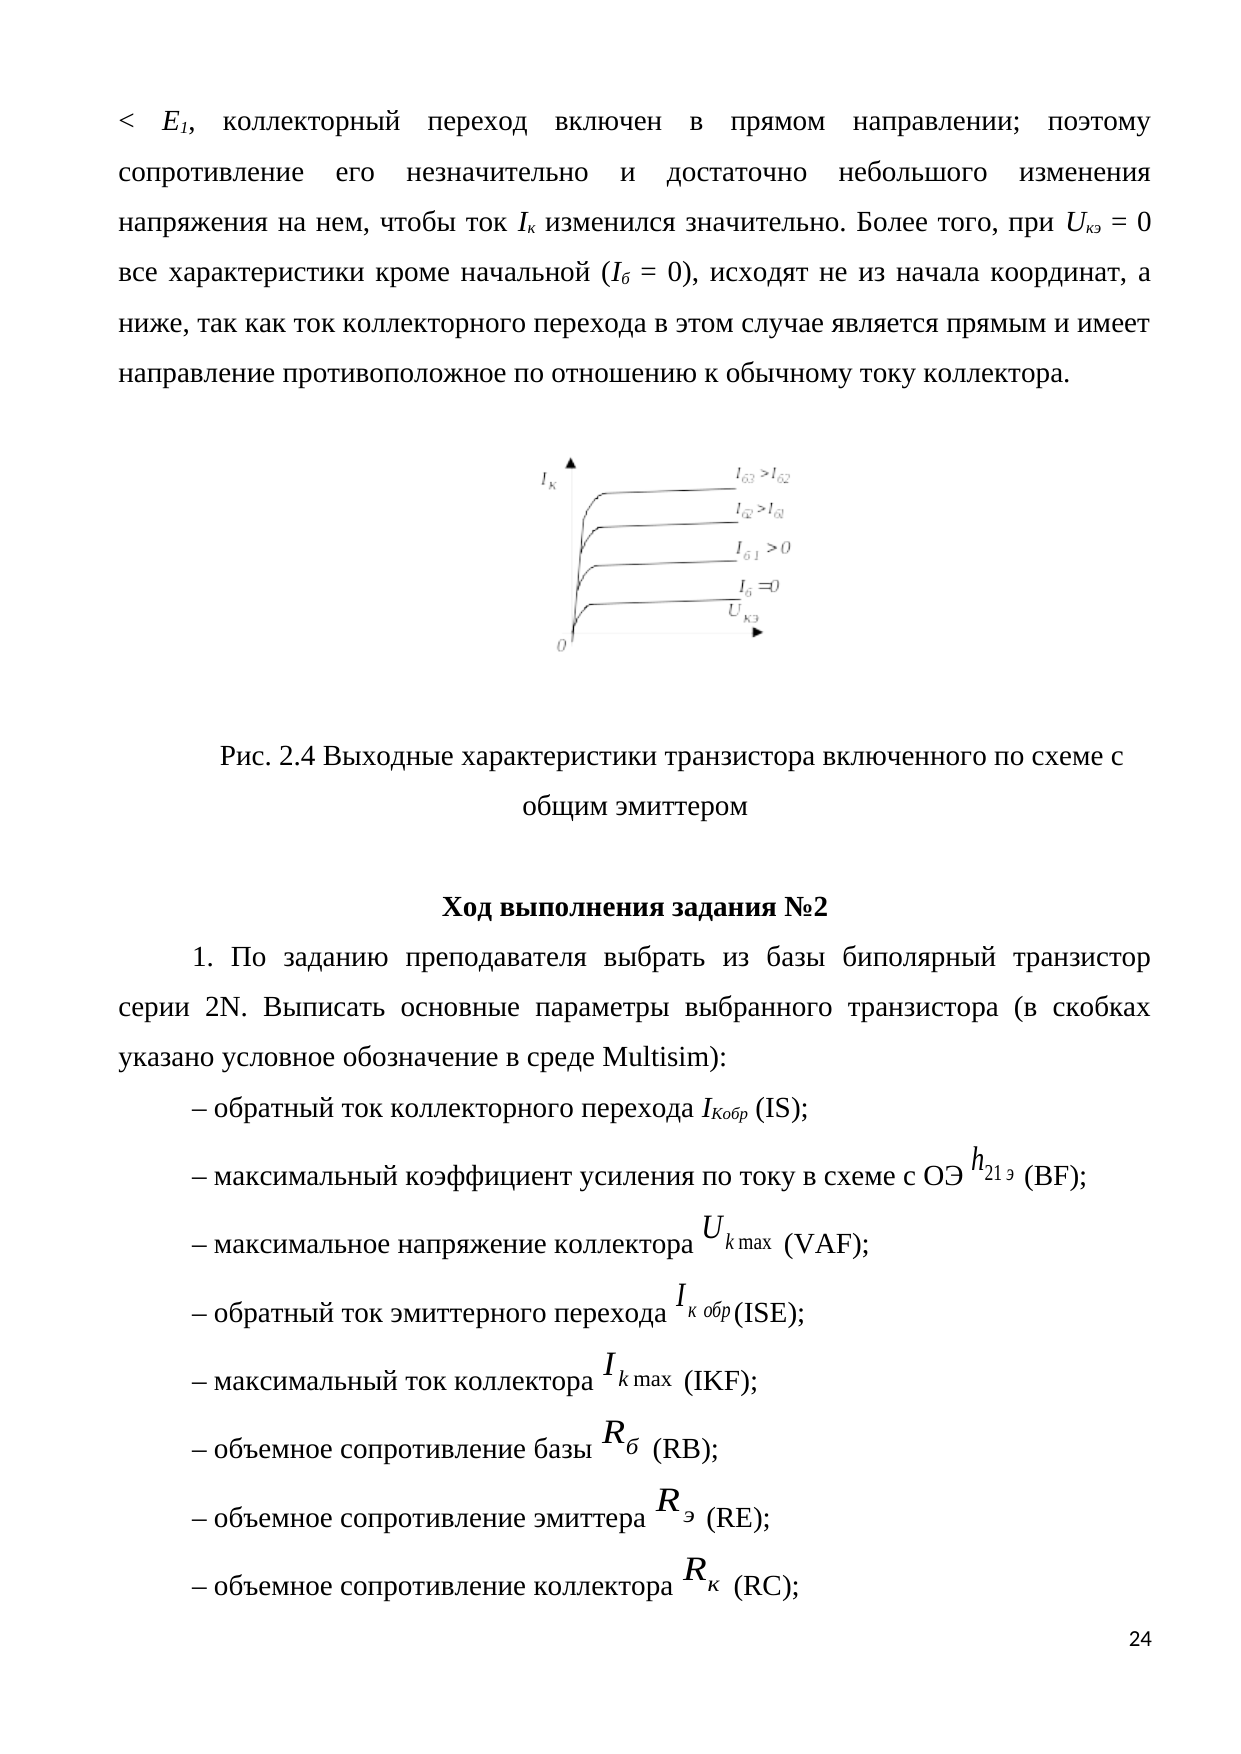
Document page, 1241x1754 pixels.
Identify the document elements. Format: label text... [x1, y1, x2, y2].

text – объемное сопротивление базы (RB); [118, 1413, 1152, 1465]
text 1. По заданию преподавателя выбрать из базы биполярный транзистор серии 2N. Выписать основные параметры выбранного транзистора (в скобках указано условное обозначение в среде Multisim): [118, 939, 1152, 1073]
text Рис. 2.4 Выходные характеристики транзистора включенного по схеме с общим эмиттером [118, 738, 1152, 822]
text – максимальный коэффициент усиления по току в схеме с ОЭ (BF); [118, 1140, 1152, 1192]
text – объемное сопротивление коллектора (RC); [118, 1550, 1152, 1602]
text – максимальный ток коллектора (IKF); [118, 1345, 1152, 1397]
text – объемное сопротивление эмиттера (RE); [118, 1482, 1152, 1533]
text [118, 103, 1152, 388]
text – обратный ток эмиттерного перехода (ISE); [118, 1277, 1152, 1328]
text Ход выполнения задания №2 [118, 889, 1152, 922]
text – обратный ток коллекторного перехода IКобр (IS); [118, 1090, 1152, 1123]
text – максимальное напряжение коллектора (VAF); [118, 1208, 1152, 1260]
